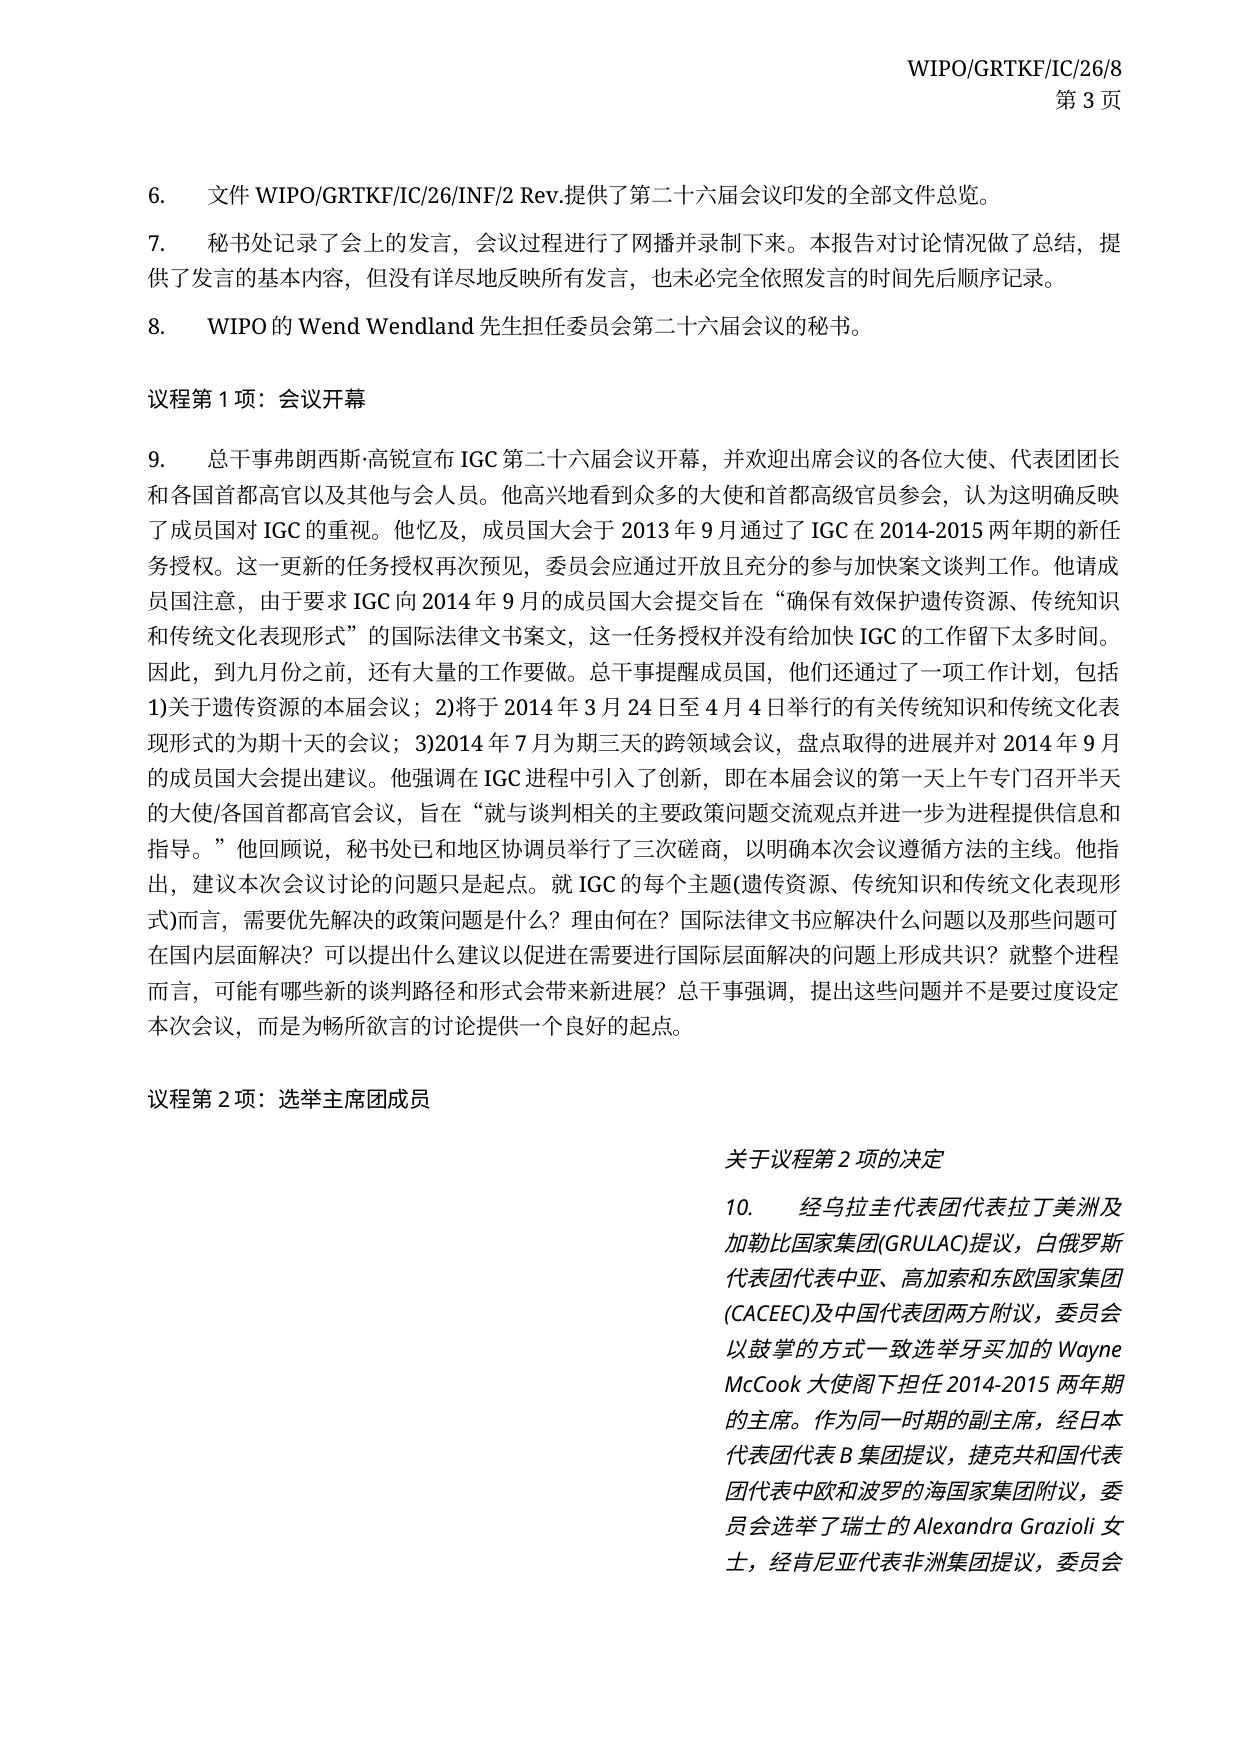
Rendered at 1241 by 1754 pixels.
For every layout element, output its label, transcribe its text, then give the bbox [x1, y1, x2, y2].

text 总干事弗朗西斯·高锐宣布IGC第二十六届会议开幕，并欢迎出席会议的各位大使、代表团团长和各国首都高官以及其他与会人员。他高兴地看到众多的大使和首都高级官员参会，认为这明确反映了成员国对IGC的重视。他忆及，成员国大会于2013年9月通过了IGC在2014-2015两年期的新任务授权。这一更新的任务授权再次预见，委员会应通过开放且充分的参与加快案文谈判工作。他请成员国注意，由于要求IGC向2014年9月的成员国大会提交旨在“确保有效保护遗传资源、传统知识和传统文化表现形式”的国际法律文书案文，这一任务授权并没有给加快IGC的工作留下太多时间。因此，到九月份之前，还有大量的工作要做。总干事提醒成员国，他们还通过了一项工作计划，包括1)关于遗传资源的本届会议；2)将于2014年3月24日至4月4日举行的有关传统知识和传统文化表现形式的为期十天的会议；3)2014年7月为期三天的跨领域会议，盘点取得的进展并对2014年9月的成员国大会提出建议。他强调在IGC进程中引入了创新，即在本届会议的第一天上午专门召开半天的大使/各国首都高官会议，旨在“就与谈判相关的主要政策问题交流观点并进一步为进程提供信息和指导。”他回顾说，秘书处已和地区协调员举行了三次磋商，以明确本次会议遵循方法的主线。他指出，建议本次会议讨论的问题只是起点。就IGC的每个主题(遗传资源、传统知识和传统文化表现形式)而言，需要优先解决的政策问题是什么？理由何在？国际法律文书应解决什么问题以及那些问题可在国内层面解决？可以提出什么建议以促进在需要进行国际层面解决的问题上形成共识？就整个进程而言，可能有哪些新的谈判路径和形式会带来新进展？总干事强调，提出这些问题并不是要过度设定本次会议，而是为畅所欲言的讨论提供一个良好的起点。 [148, 439, 1122, 1041]
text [724, 1187, 1122, 1576]
list 关于议程第2项的决定 [724, 1139, 1122, 1174]
text WIPO的Wend Wendland先生担任委员会第二十六届会议的秘书。 [148, 305, 1122, 341]
text 文件WIPO/GRTKF/IC/26/INF/2 Rev.提供了第二十六届会议印发的全部文件总览。 [148, 174, 1122, 209]
subtitle 议程第2项：选举主席团成员 [148, 1078, 1122, 1114]
subtitle 议程第1项：会议开幕 [148, 378, 1122, 414]
text 秘书处记录了会上的发言，会议过程进行了网播并录制下来。本报告对讨论情况做了总结，提供了发言的基本内容，但没有详尽地反映所有发言，也未必完全依照发言的时间先后顺序记录。 [148, 222, 1122, 293]
